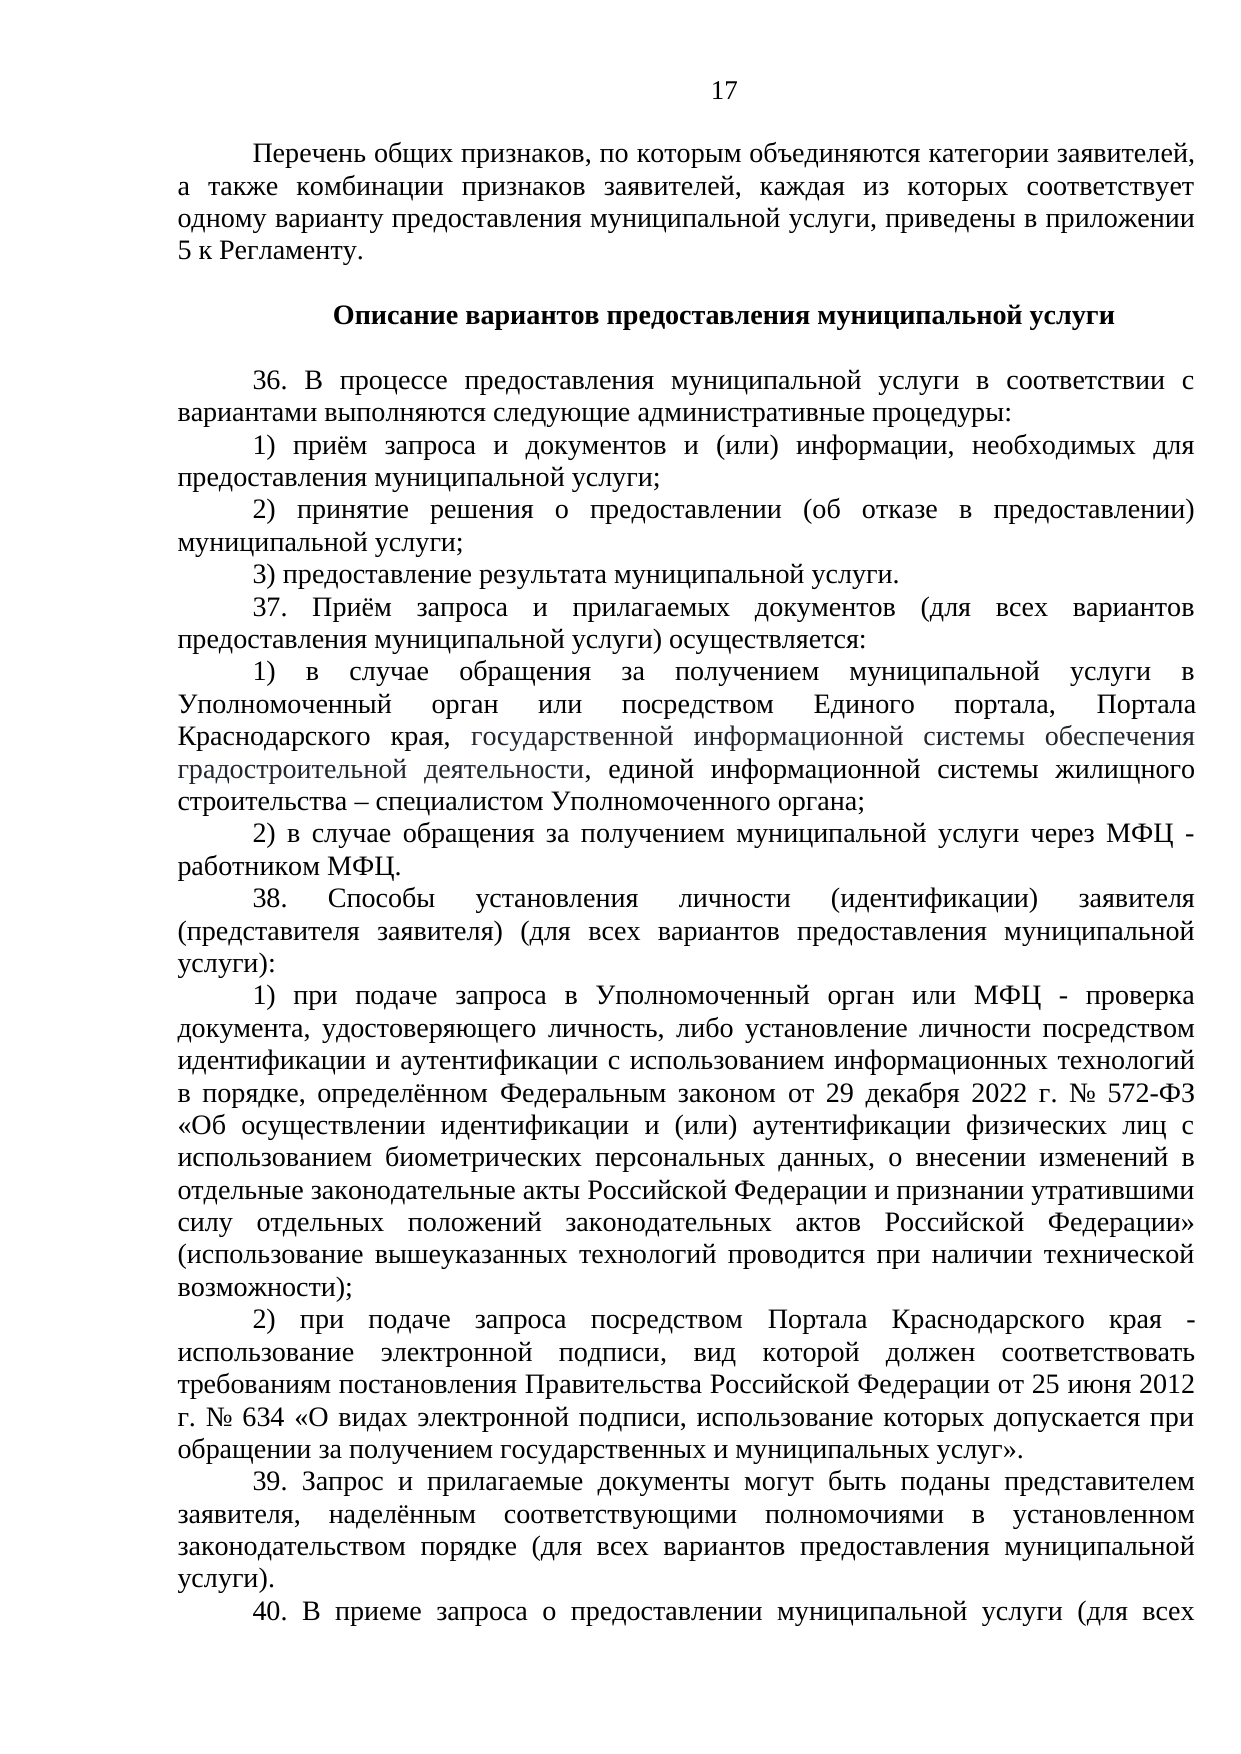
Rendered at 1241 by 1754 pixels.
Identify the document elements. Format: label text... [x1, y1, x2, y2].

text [177, 1594, 1196, 1626]
text 2) принятие решения о предоставлении (об отказе в предоставлении) муниципальной услуги; [177, 492, 1196, 557]
text 1) в случае обращения за получением муниципальной услуги в Уполномоченный орган или посредством Единого портала, Портала Краснодарского края, государственной информационной системы обеспечения градостроительной деятельности, единой информационной системы жилищного строительства – специалистом Уполномоченного органа; [177, 654, 1196, 816]
text 1) при подаче запроса в Уполномоченный орган или МФЦ - проверка документа, удостоверяющего личность, либо установление личности посредством идентификации и аутентификации с использованием информационных технологий в порядке, определённом Федеральным законом от 29 декабря 2022 г. № 572-ФЗ «Об осуществлении идентификации и (или) аутентификации физических лиц с использованием биометрических персональных данных, о внесении изменений в отдельные законодательные акты Российской Федерации и признании утратившими силу отдельных положений законодательных актов Российской Федерации» (использование вышеуказанных технологий проводится при наличии технической возможности); [177, 978, 1196, 1302]
text 1) приём запроса и документов и (или) информации, необходимых для предоставления муниципальной услуги; [177, 428, 1196, 492]
text 3) предоставление результата муниципальной услуги. [177, 557, 1196, 590]
text 38. Способы установления личности (идентификации) заявителя (представителя заявителя) (для всех вариантов предоставления муниципальной услуги): [177, 881, 1196, 978]
text 37. Приём запроса и прилагаемых документов (для всех вариантов предоставления муниципальной услуги) осуществляется: [177, 590, 1196, 654]
subtitle Описание вариантов предоставления муниципальной услуги [177, 298, 1196, 331]
text Перечень общих признаков, по которым объединяются категории заявителей, а также комбинации признаков заявителей, каждая из которых соответствует одному варианту предоставления муниципальной услуги, приведены в приложении 5 к Регламенту. [177, 136, 1196, 266]
text 2) при подаче запроса посредством Портала Краснодарского края - использование электронной подписи, вид которой должен соответствовать требованиям постановления Правительства Российской Федерации от 25 июня 2012 г. № 634 «О видах электронной подписи, использование которых допускается при обращении за получением государственных и муниципальных услуг». [177, 1302, 1196, 1464]
text 39. Запрос и прилагаемые документы могут быть поданы представителем заявителя, наделённым соответствующими полномочиями в установленном законодательством порядке (для всех вариантов предоставления муниципальной услуги). [177, 1464, 1196, 1594]
text 2) в случае обращения за получением муниципальной услуги через МФЦ - работником МФЦ. [177, 816, 1196, 881]
text 36. В процессе предоставления муниципальной услуги в соответствии с вариантами выполняются следующие административные процедуры: [177, 363, 1196, 428]
